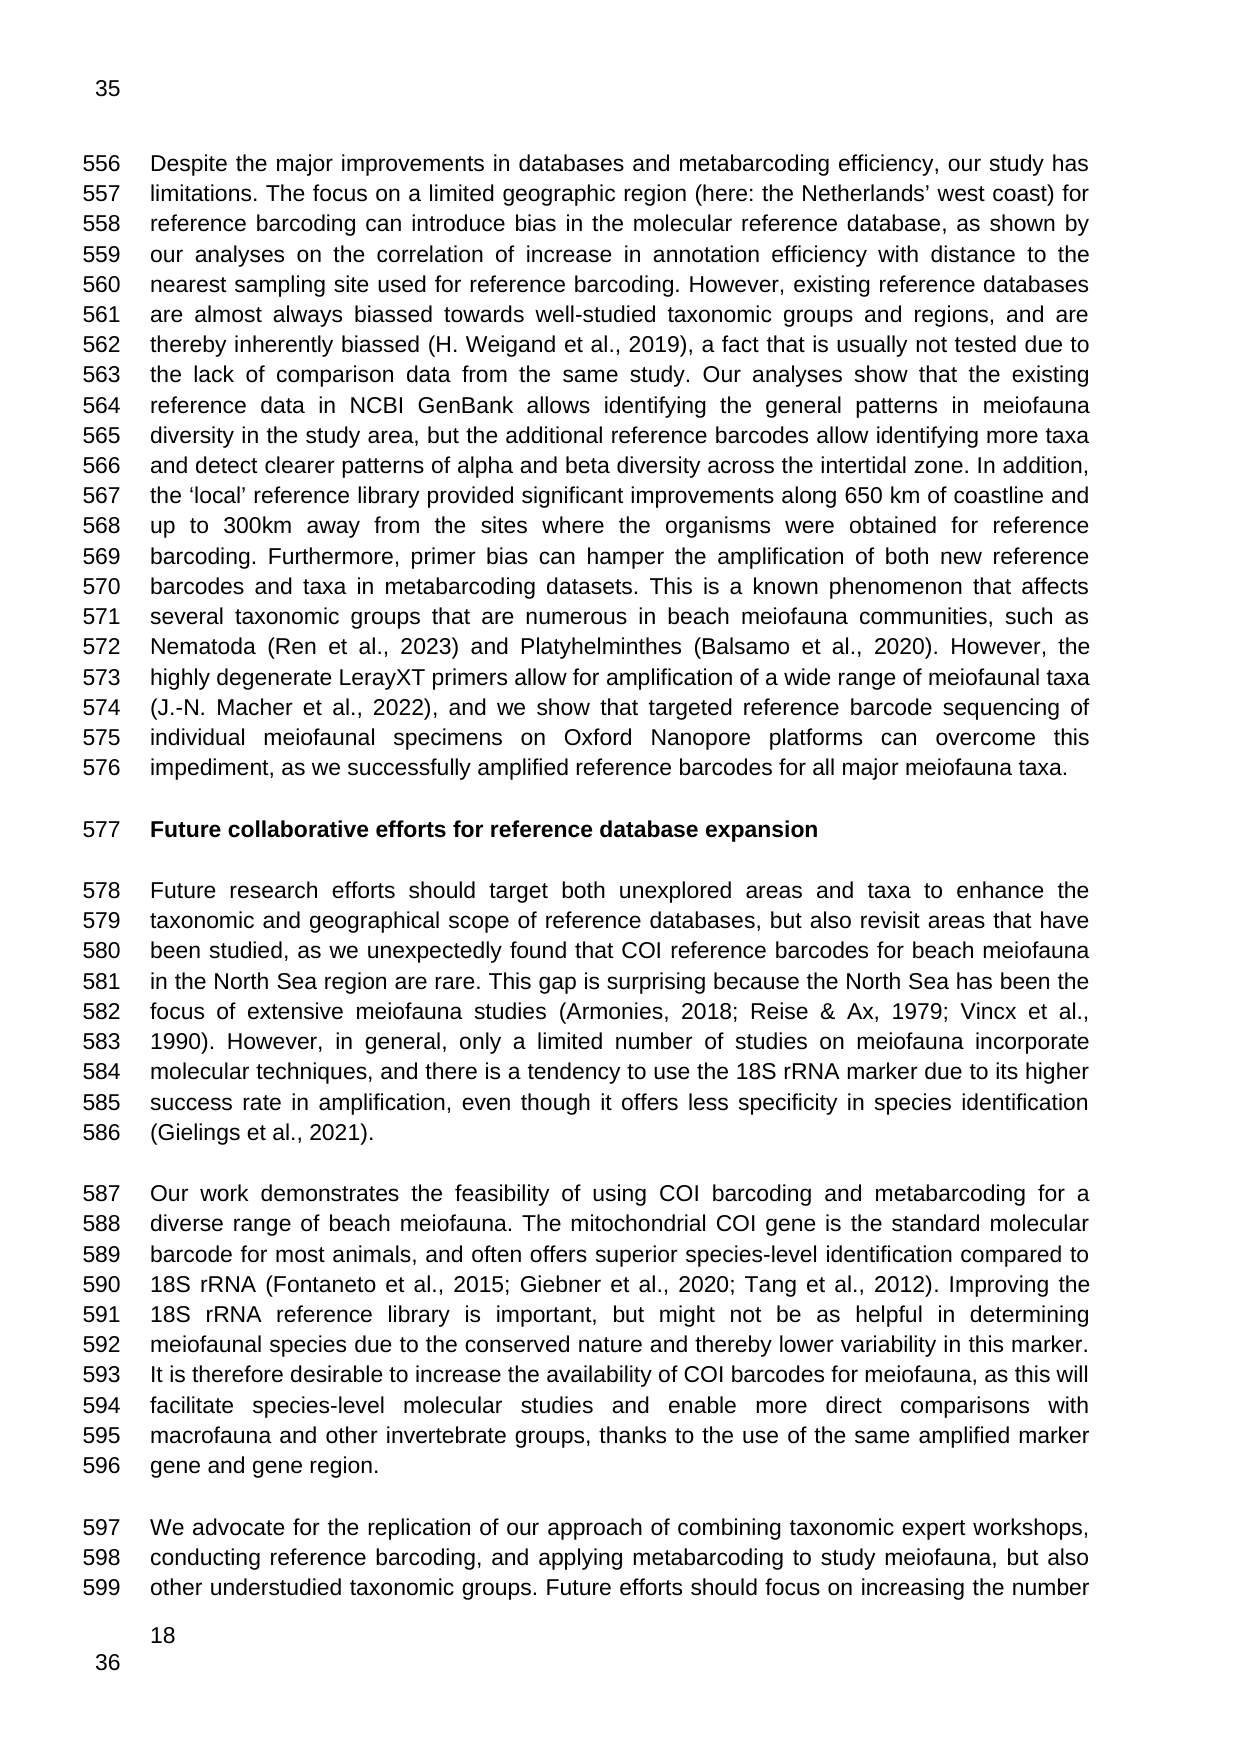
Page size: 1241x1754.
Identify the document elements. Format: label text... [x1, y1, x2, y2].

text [150, 1513, 1090, 1600]
text Despite the major improvements in databases and metabarcoding efficiency, our study has limitations. The focus on a limited geographic region (here: the Netherlands’ west coast) for reference barcoding can introduce bias in the molecular reference database, as shown by our analyses on the correlation of increase in annotation efficiency with distance to the nearest sampling site used for reference barcoding. However, existing reference databases are almost always biassed towards well-studied taxonomic groups and regions, and are thereby inherently biassed (H. Weigand et al., 2019), a fact that is usually not tested due to the lack of comparison data from the same study. Our analyses show that the existing reference data in NCBI GenBank allows identifying the general patterns in meiofauna diversity in the study area, but the additional reference barcodes allow identifying more taxa and detect clearer patterns of alpha and beta diversity across the intertidal zone. In addition, the ‘local’ reference library provided significant improvements along 650 km of coastline and up to 300km away from the sites where the organisms were obtained for reference barcoding. Furthermore, primer bias can hamper the amplification of both new reference barcodes and taxa in metabarcoding datasets. This is a known phenomenon that affects several taxonomic groups that are numerous in beach meiofauna communities, such as Nematoda (Ren et al., 2023) and Platyhelminthes (Balsamo et al., 2020). However, the highly degenerate LerayXT primers allow for amplification of a wide range of meiofaunal taxa (J.-N. Macher et al., 2022), and we show that targeted reference barcode sequencing of individual meiofaunal specimens on Oxford Nanopore platforms can overcome this impediment, as we successfully amplified reference barcodes for all major meiofauna taxa. [150, 150, 1090, 781]
text Future collaborative efforts for reference database expansion [150, 816, 1090, 842]
text Future research efforts should target both unexplored areas and taxa to enhance the taxonomic and geographical scope of reference databases, but also revisit areas that have been studied, as we unexpectedly found that COI reference barcodes for beach meiofauna in the North Sea region are rare. This gap is surprising because the North Sea has been the focus of extensive meiofauna studies (Armonies, 2018; Reise & Ax, 1979; Vincx et al., 1990). However, in general, only a limited number of studies on meiofauna incorporate molecular techniques, and there is a tendency to use the 18S rRNA marker due to its higher success rate in amplification, even though it offers less specificity in species identification (Gielings et al., 2021). [150, 877, 1090, 1145]
text Our work demonstrates the feasibility of using COI barcoding and metabarcoding for a diverse range of beach meiofauna. The mitochondrial COI gene is the standard molecular barcode for most animals, and often offers superior species-level identification compared to 18S rRNA (Fontaneto et al., 2015; Giebner et al., 2020; Tang et al., 2012). Improving the 18S rRNA reference library is important, but might not be as helpful in determining meiofaunal species due to the conserved nature and thereby lower variability in this marker. It is therefore desirable to increase the availability of COI barcodes for meiofauna, as this will facilitate species-level molecular studies and enable more direct comparisons with macrofauna and other invertebrate groups, thanks to the use of the same amplified marker gene and gene region. [150, 1180, 1090, 1478]
